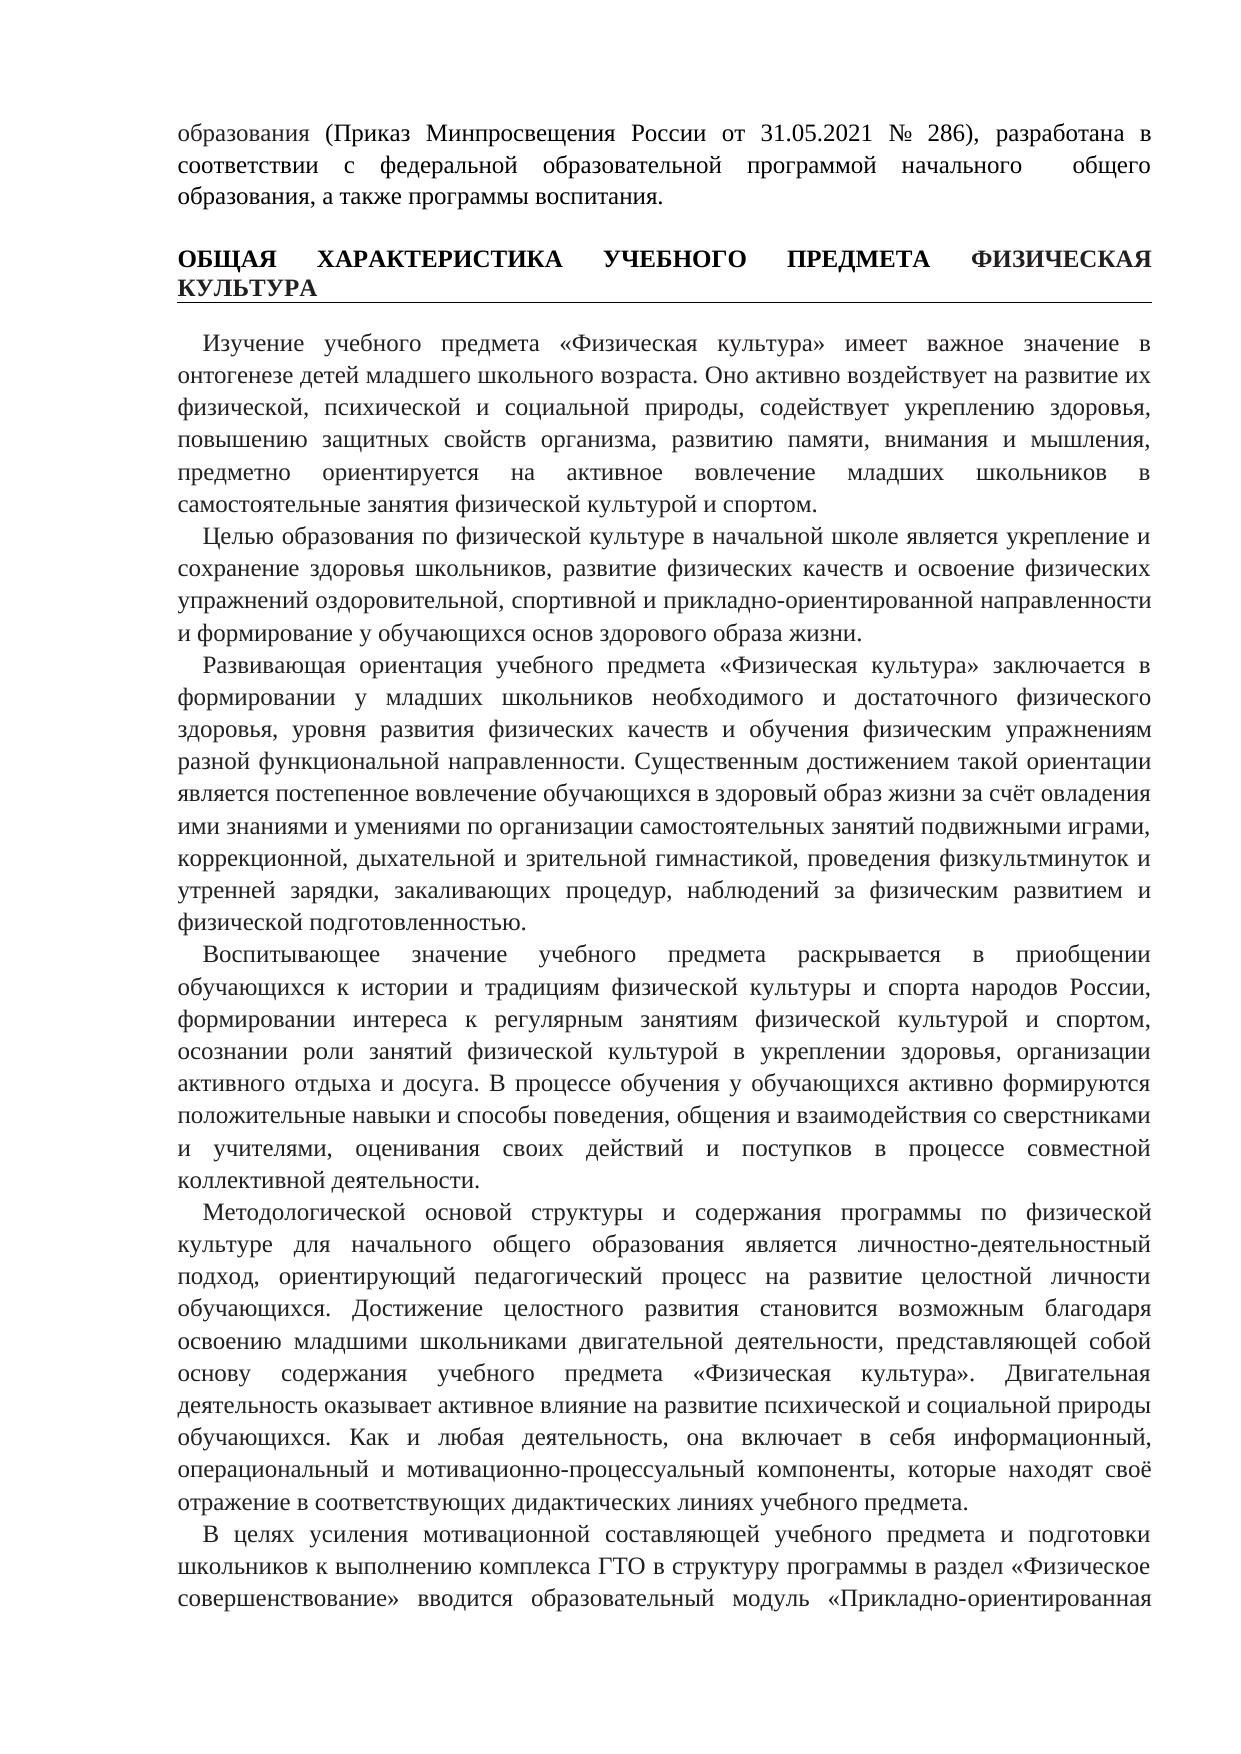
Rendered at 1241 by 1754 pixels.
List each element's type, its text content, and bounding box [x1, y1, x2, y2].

text Изучение учебного предмета «Физическая культура» имеет важное значение в онтогенезе детей младшего школьного возраста. Оно активно воздействует на развитие их физической, психической и социальной природы, содействует укреплению здоровья, повышению защитных свойств организма, развитию памяти, внимания и мышления, предметно ориентируется на активное вовлечение младших школьников в самостоятельные занятия физической культурой и спортом. [177, 328, 1152, 518]
text Методологической основой структуры и содержания программы по физической культуре для начального общего образования является личностно-деятельностный подход, ориентирующий педагогический процесс на развитие целостной личности обучающихся. Достижение целостного развития становится возможным благодаря освоению младшими школьниками двигательной деятельности, представляющей собой основу содержания учебного предмета «Физическая культура». Двигательная деятельность оказывает активное влияние на развитие психической и социальной природы обучающихся. Как и любая деятельность, она включает в себя информационный, операциональный и мотивационно-процессуальный компоненты, которые находят своё отражение в соответствующих дидактических линиях учебного предмета. [177, 1197, 1152, 1515]
text Развивающая ориентация учебного предмета «Физическая культура» заключается в формировании у младших школьников необходимого и достаточного физического здоровья, уровня развития физических качеств и обучения физическим упражнениям разной функциональной направленности. Существенным достижением такой ориентации является постепенное вовлечение обучающихся в здоровый образ жизни за счёт овладения ими знаниями и умениями по организации самостоятельных занятий подвижными играми, коррекционной, дыхательной и зрительной гимнастикой, проведения физкультминуток и утренней зарядки, закаливающих процедур, наблюдений за физическим развитием и физической подготовленностью. [177, 650, 1152, 936]
text ОБЩАЯ ХАРАКТЕРИСТИКА УЧЕБНОГО ПРЕДМЕТА ФИЗИЧЕСКАЯ КУЛЬТУРА [177, 244, 1152, 302]
text Целью образования по физической культуре в начальной школе является укрепление и сохранение здоровья школьников, развитие физических качеств и освоение физических упражнений оздоровительной, спортивной и прикладно-ориентированной направленности и формирование у обучающихся основ здорового образа жизни. [177, 521, 1152, 646]
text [177, 118, 1152, 210]
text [177, 1519, 1152, 1612]
text Воспитывающее значение учебного предмета раскрывается в приобщении обучающихся к истории и традициям физической культуры и спорта народов России, формировании интереса к регулярным занятиям физической культурой и спортом, осознании роли занятий физической культурой в укреплении здоровья, организации активного отдыха и досуга. В процессе обучения у обучающихся активно формируются положительные навыки и способы поведения, общения и взаимодействия со сверстниками и учителями, оценивания своих действий и поступков в процессе совместной коллективной деятельности. [177, 939, 1152, 1193]
